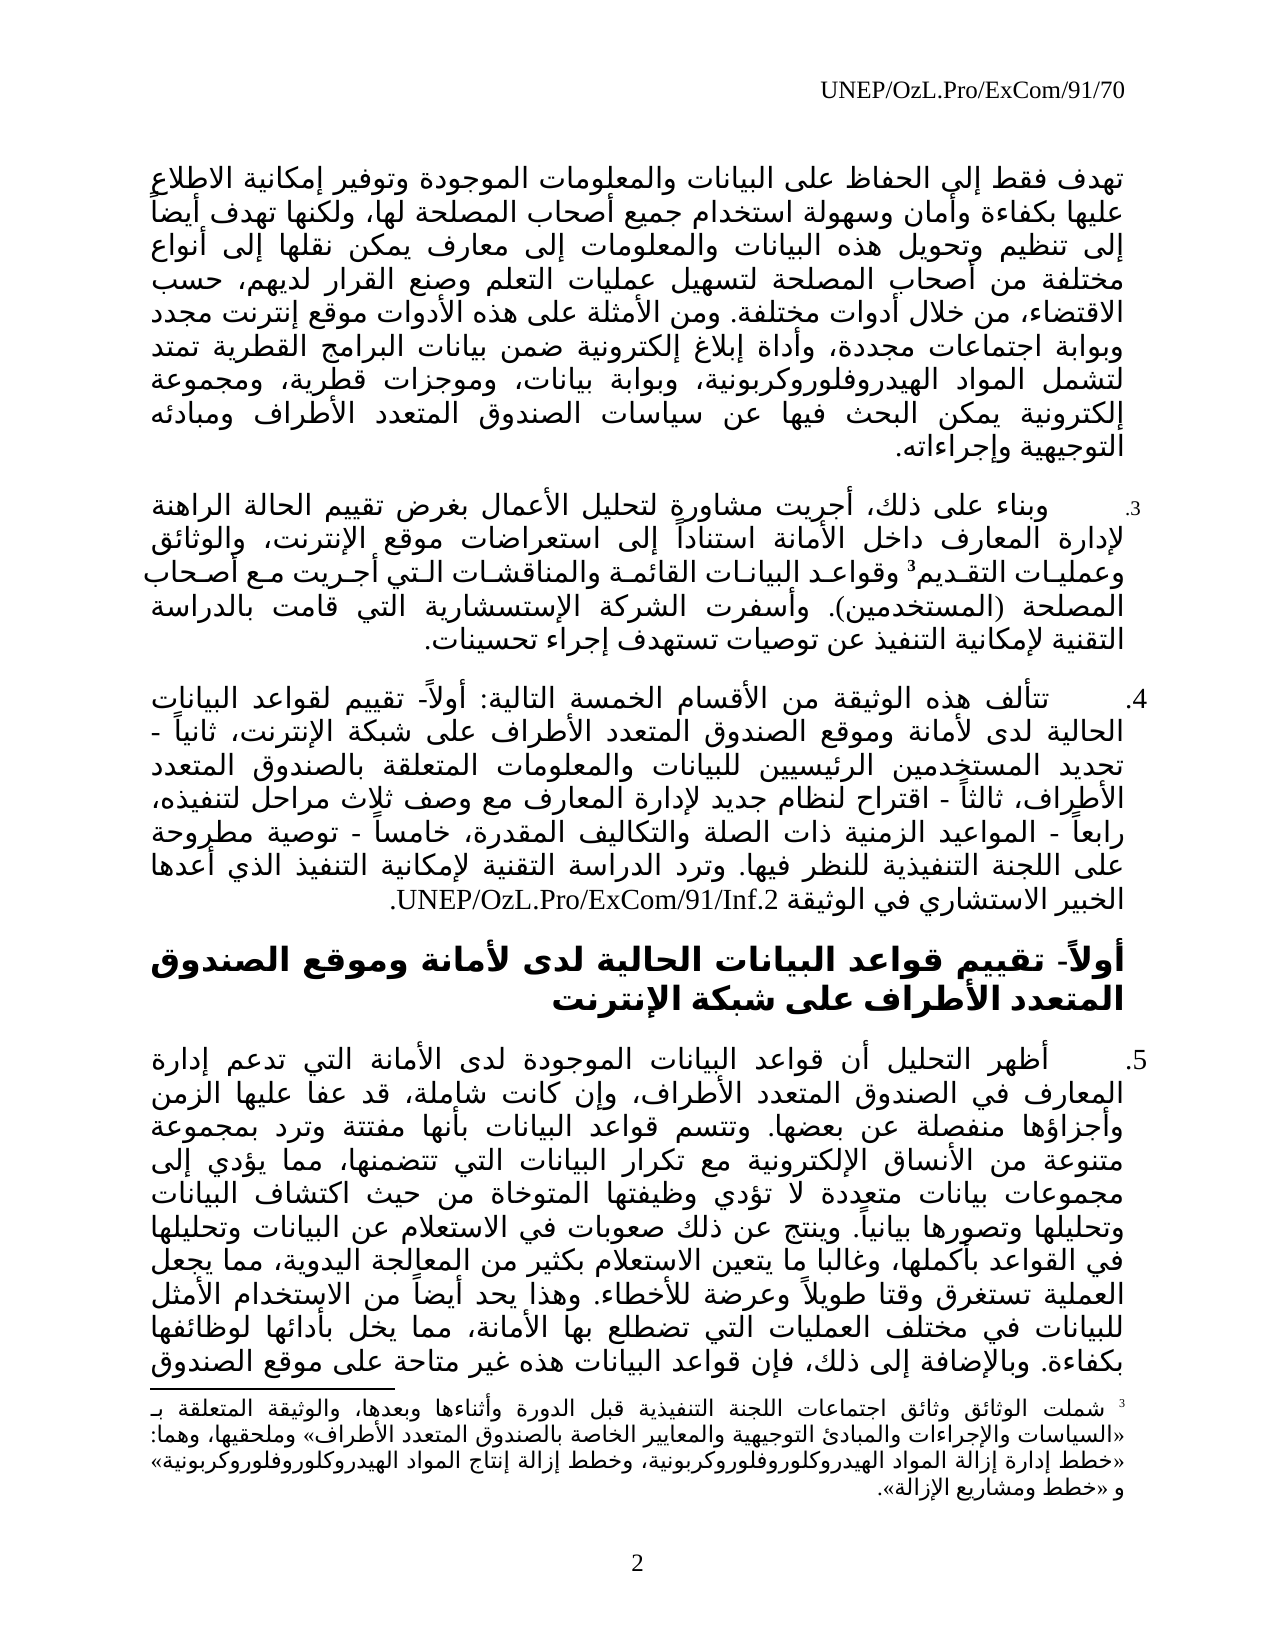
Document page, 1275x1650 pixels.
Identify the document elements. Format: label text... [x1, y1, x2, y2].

text أولاً- تقييم قواعد البيانات الحالية لدى لأمانة وموقع الصندوق المتعدد الأطراف على شبكة الإنترنت [150, 941, 1125, 1017]
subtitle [150, 1042, 1125, 1378]
subtitle تتألف هذه الوثيقة من الأقسام الخمسة التالية: أولاً- تقييم لقواعد البيانات الحالية لدى لأمانة وموقع الصندوق المتعدد الأطراف على شبكة الإنترنت، ثانياً - تحديد المستخدمين الرئيسيين للبيانات والمعلومات المتعلقة بالصندوق المتعدد الأطراف، ثالثاً - اقتراح لنظام جديد لإدارة المعارف مع وصف ثلاث مراحل لتنفيذه، رابعاً - المواعيد الزمنية ذات الصلة والتكاليف المقدرة، خامساً - توصية مطروحة على اللجنة التنفيذية للنظر فيها. وترد الدراسة التقنية لإمكانية التنفيذ الذي أعدها الخبير الاستشاري في الوثيقة UNEP/OzL.Pro/ExCom/91/Inf.2. [150, 681, 1125, 916]
subtitle وبناء على ذلك، أجريت مشاورة لتحليل الأعمال بغرض تقييم الحالة الراهنة لإدارة المعارف داخل الأمانة استناداً إلى استعراضات موقع الإنترنت، والوثائق وعمليات التقديم وقواعد البيانات القائمة والمناقشات التي أجريت مع أصحاب المصلحة (المستخدمين). وأسفرت الشركة الإستسشارية التي قامت بالدراسة التقنية لإمكانية التنفيذ عن توصيات تستهدف إجراء تحسينات. [150, 488, 1125, 656]
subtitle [150, 161, 1125, 463]
